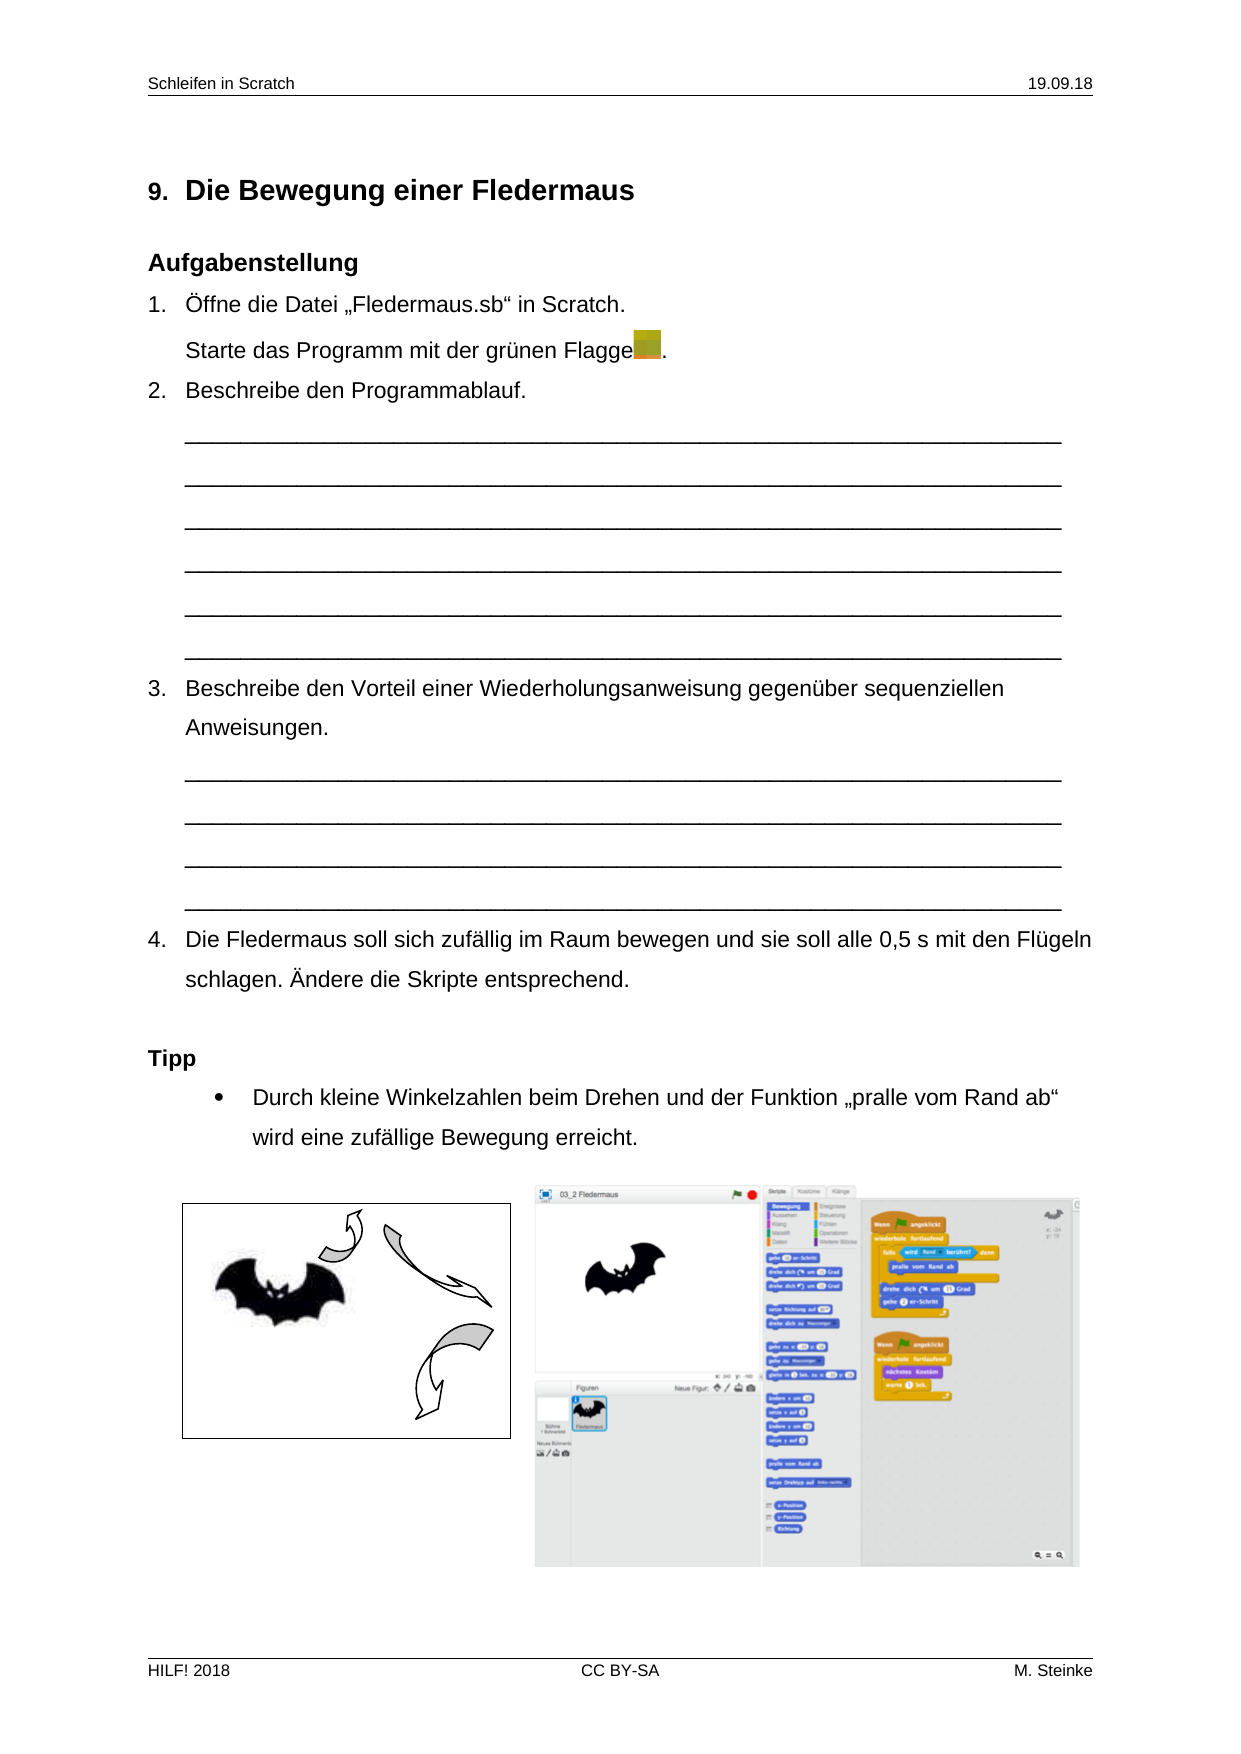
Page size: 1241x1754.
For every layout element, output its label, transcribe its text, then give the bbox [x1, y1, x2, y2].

text Tipp [148, 1045, 1093, 1071]
list Öffne die Datei „Fledermaus.sb“ in Scratch. Starte das Programm mit der grünen Flagge. [148, 291, 1093, 363]
list Beschreibe den Vorteil einer Wiederholungsanweisung gegenüber sequenziellen Anweisungen. [148, 675, 1093, 741]
list Die Fledermaus soll sich zufällig im Raum bewegen und sie soll alle 0,5 s mit den Flügeln schlagen. Ändere die Skripte entsprechend. [148, 926, 1093, 992]
picture [633, 330, 661, 359]
list Beschreibe den Programmablauf. [148, 377, 1093, 403]
subtitle Aufgabenstellung [148, 248, 1093, 277]
picture [183, 1204, 510, 1438]
picture [534, 1185, 1080, 1567]
subtitle Die Bewegung einer Fledermaus [148, 173, 1093, 206]
list Durch kleine Winkelzahlen beim Drehen und der Funktion „pralle vom Rand ab“ wird eine zufällige Bewegung erreicht. [215, 1084, 1093, 1150]
